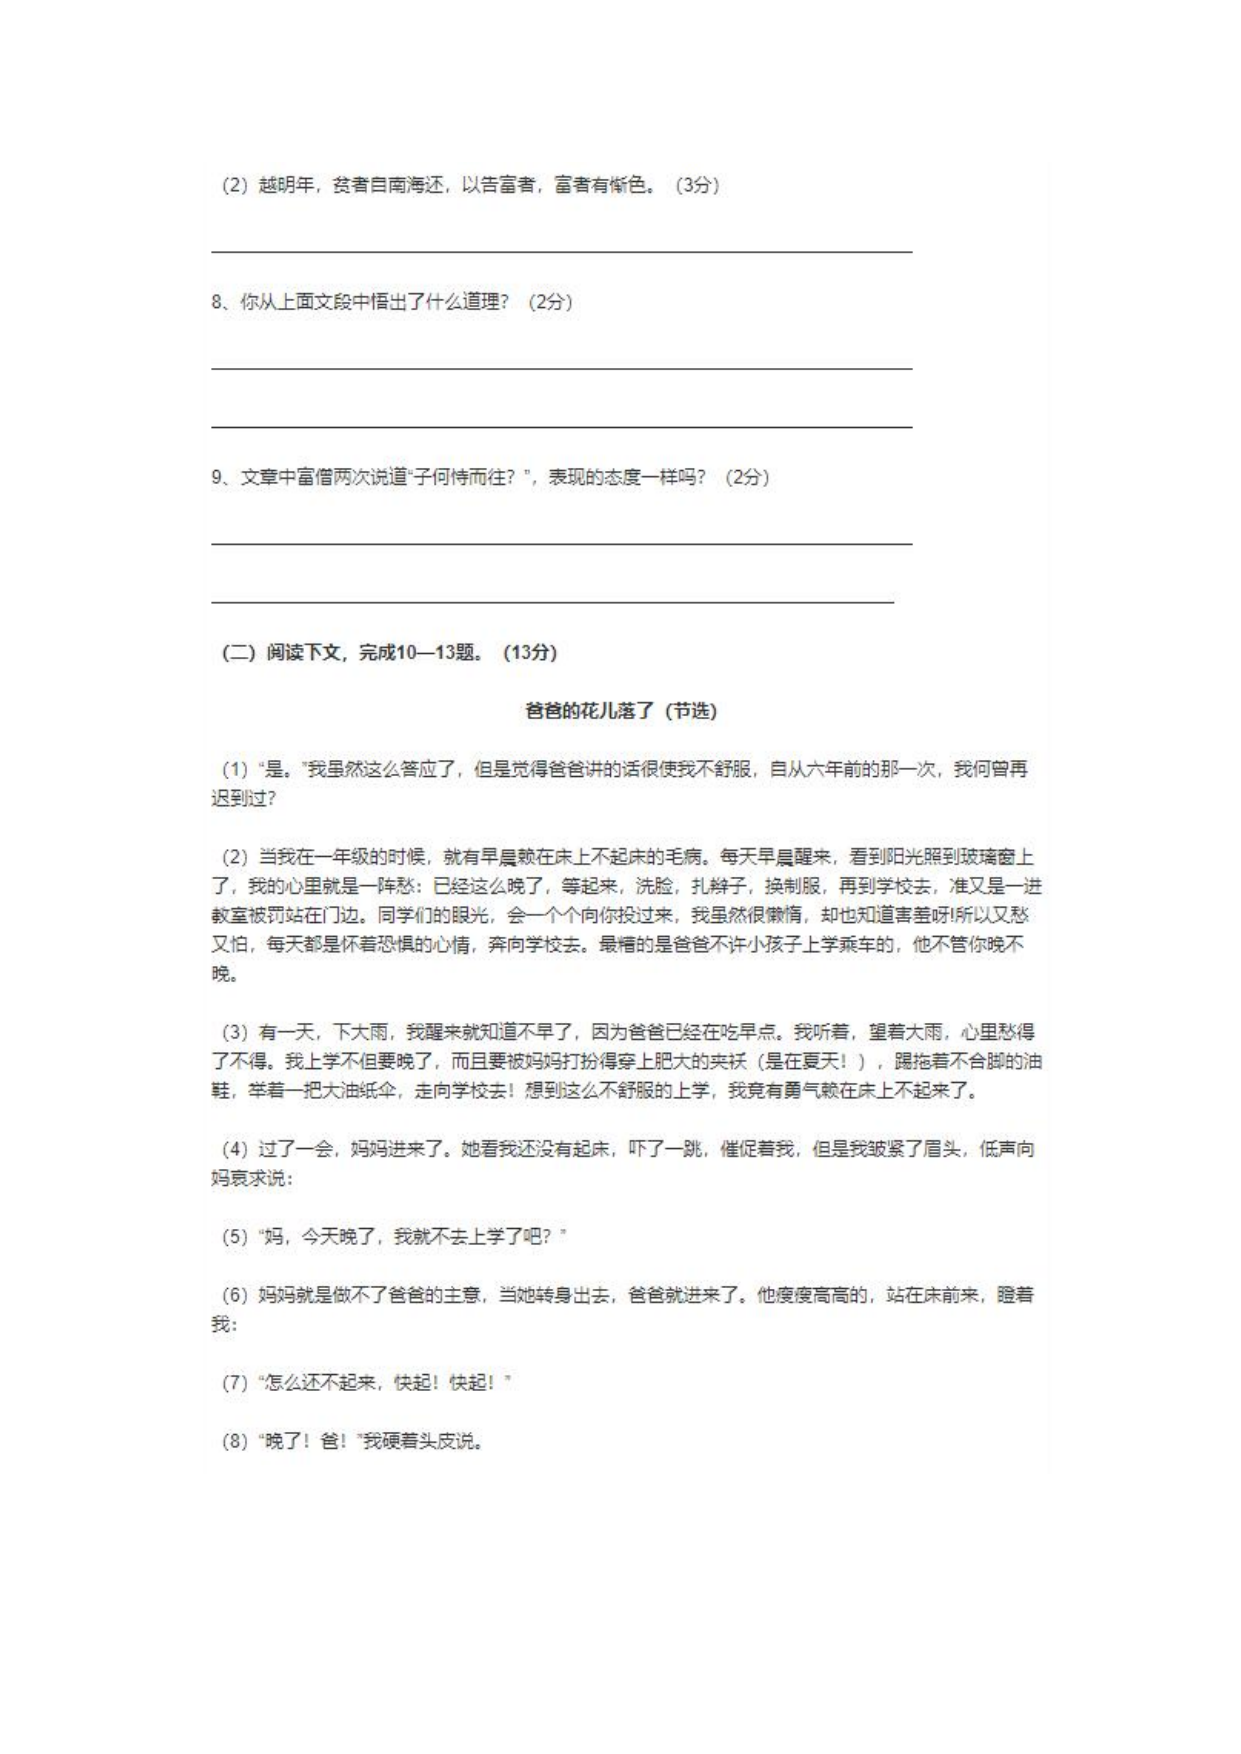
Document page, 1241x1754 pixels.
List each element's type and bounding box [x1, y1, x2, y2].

picture [187, 162, 1053, 1474]
